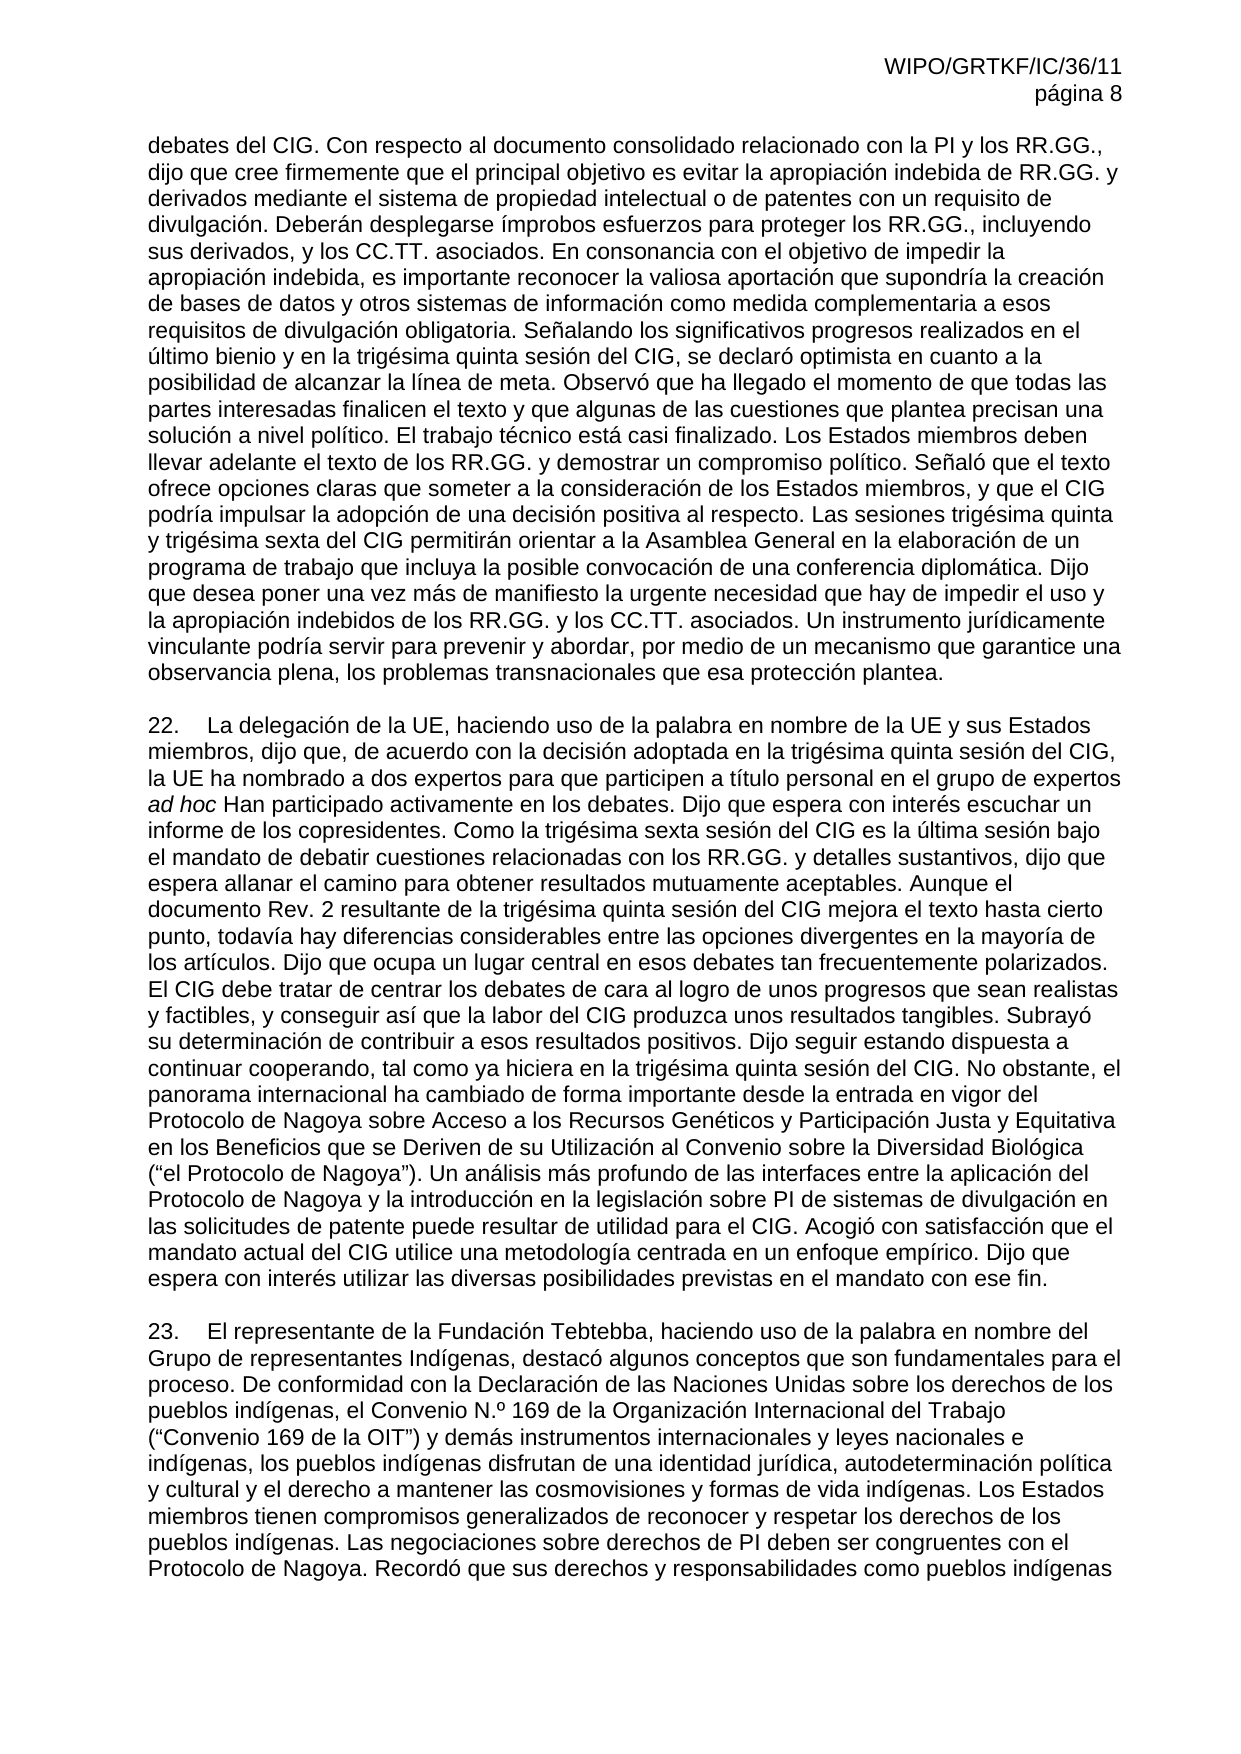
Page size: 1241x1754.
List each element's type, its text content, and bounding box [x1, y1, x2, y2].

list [148, 1318, 1122, 1582]
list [148, 132, 1122, 686]
list La delegación de la UE, haciendo uso de la palabra en nombre de la UE y sus Estados miembros, dijo que, de acuerdo con la decisión adoptada en la trigésima quinta sesión del CIG, la UE ha nombrado a dos expertos para que participen a título personal en el grupo de expertos ad hoc Han participado activamente en los debates. Dijo que espera con interés escuchar un informe de los copresidentes. Como la trigésima sexta sesión del CIG es la última sesión bajo el mandato de debatir cuestiones relacionadas con los RR.GG. y detalles sustantivos, dijo que espera allanar el camino para obtener resultados mutuamente aceptables. Aunque el documento Rev. 2 resultante de la trigésima quinta sesión del CIG mejora el texto hasta cierto punto, todavía hay diferencias considerables entre las opciones divergentes en la mayoría de los artículos. Dijo que ocupa un lugar central en esos debates tan frecuentemente polarizados. El CIG debe tratar de centrar los debates de cara al logro de unos progresos que sean realistas y factibles, y conseguir así que la labor del CIG produzca unos resultados tangibles. Subrayó su determinación de contribuir a esos resultados positivos. Dijo seguir estando dispuesta a continuar cooperando, tal como ya hiciera en la trigésima quinta sesión del CIG. No obstante, el panorama internacional ha cambiado de forma importante desde la entrada en vigor del Protocolo de Nagoya sobre Acceso a los Recursos Genéticos y Participación Justa y Equitativa en los Beneficios que se Deriven de su Utilización al Convenio sobre la Diversidad Biológica (“el Protocolo de Nagoya”). Un análisis más profundo de las interfaces entre la aplicación del Protocolo de Nagoya y la introducción en la legislación sobre PI de sistemas de divulgación en las solicitudes de patente puede resultar de utilidad para el CIG. Acogió con satisfacción que el mandato actual del CIG utilice una metodología centrada en un enfoque empírico. Dijo que espera con interés utilizar las diversas posibilidades previstas en el mandato con ese fin. [148, 712, 1122, 1292]
